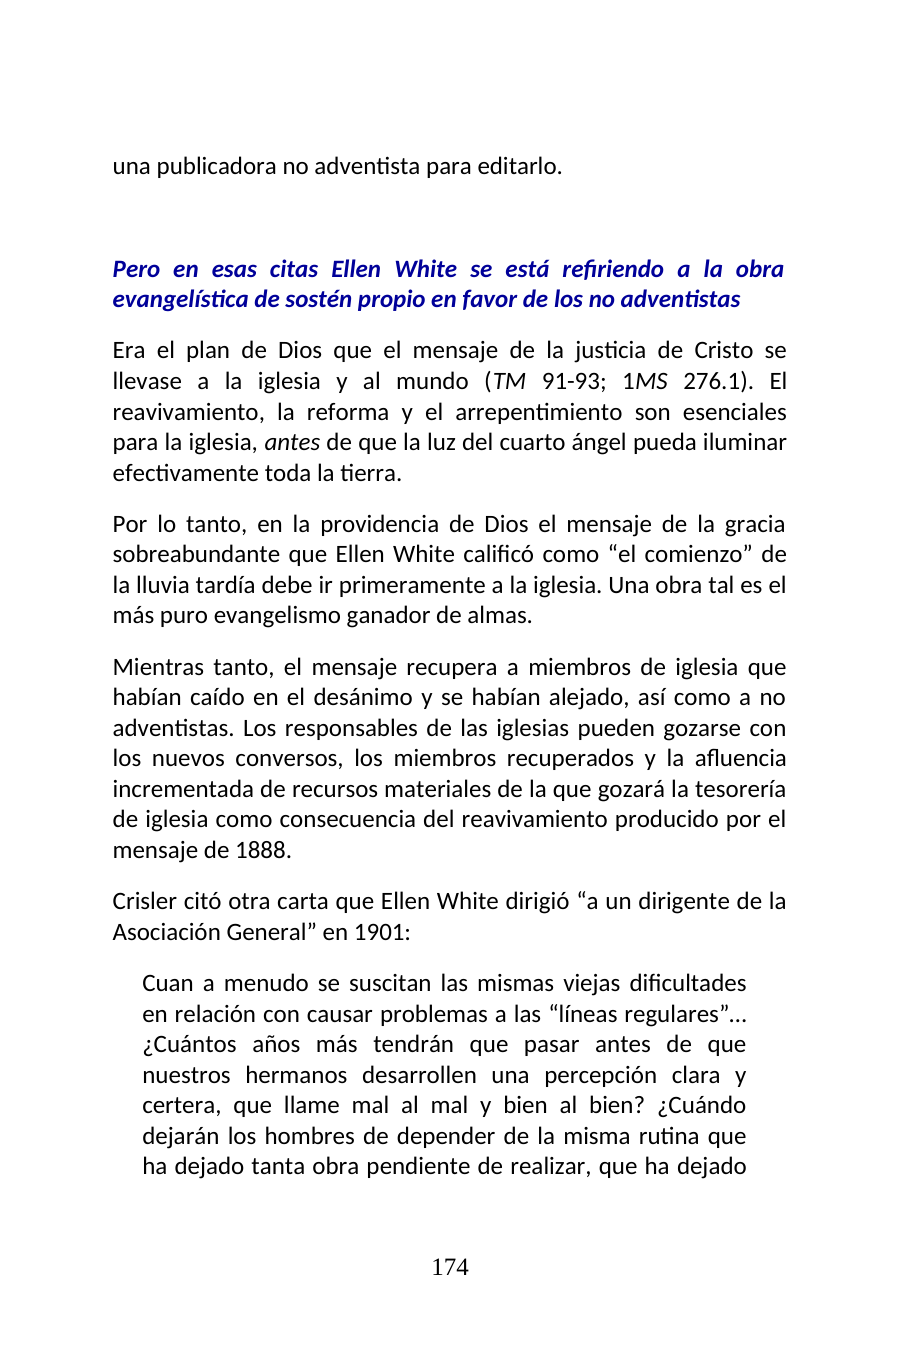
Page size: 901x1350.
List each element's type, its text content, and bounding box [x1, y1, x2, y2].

text Crisler citó otra carta que Ellen White dirigió “a un dirigente de la Asociación General” en 1901: [112, 885, 788, 946]
text Por lo tanto, en la providencia de Dios el mensaje de la gracia sobreabundante que Ellen White calificó como “el comienzo” de la lluvia tardía debe ir primeramente a la iglesia. Una obra tal es el más puro evangelismo ganador de almas. [112, 508, 788, 630]
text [142, 967, 747, 1181]
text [112, 150, 788, 181]
text Mientras tanto, el mensaje recupera a miembros de iglesia que habían caído en el desánimo y se habían alejado, así como a no adventistas. Los responsables de las iglesias pueden gozarse con los nuevos conversos, los miembros recuperados y la afluencia incrementada de recursos materiales de la que gozará la tesorería de iglesia como consecuencia del reavivamiento producido por el mensaje de 1888. [112, 651, 788, 864]
text Era el plan de Dios que el mensaje de la justicia de Cristo se llevase a la iglesia y al mundo (TM 91-93; 1MS 276.1). El reavivamiento, la reforma y el arrepentimiento son esenciales para la iglesia, antes de que la luz del cuarto ángel pueda iluminar efectivamente toda la tierra. [112, 334, 788, 487]
text Pero en esas citas Ellen White se está refiriendo a la obra evangelística de sostén propio en favor de los no adventistas [112, 253, 788, 314]
